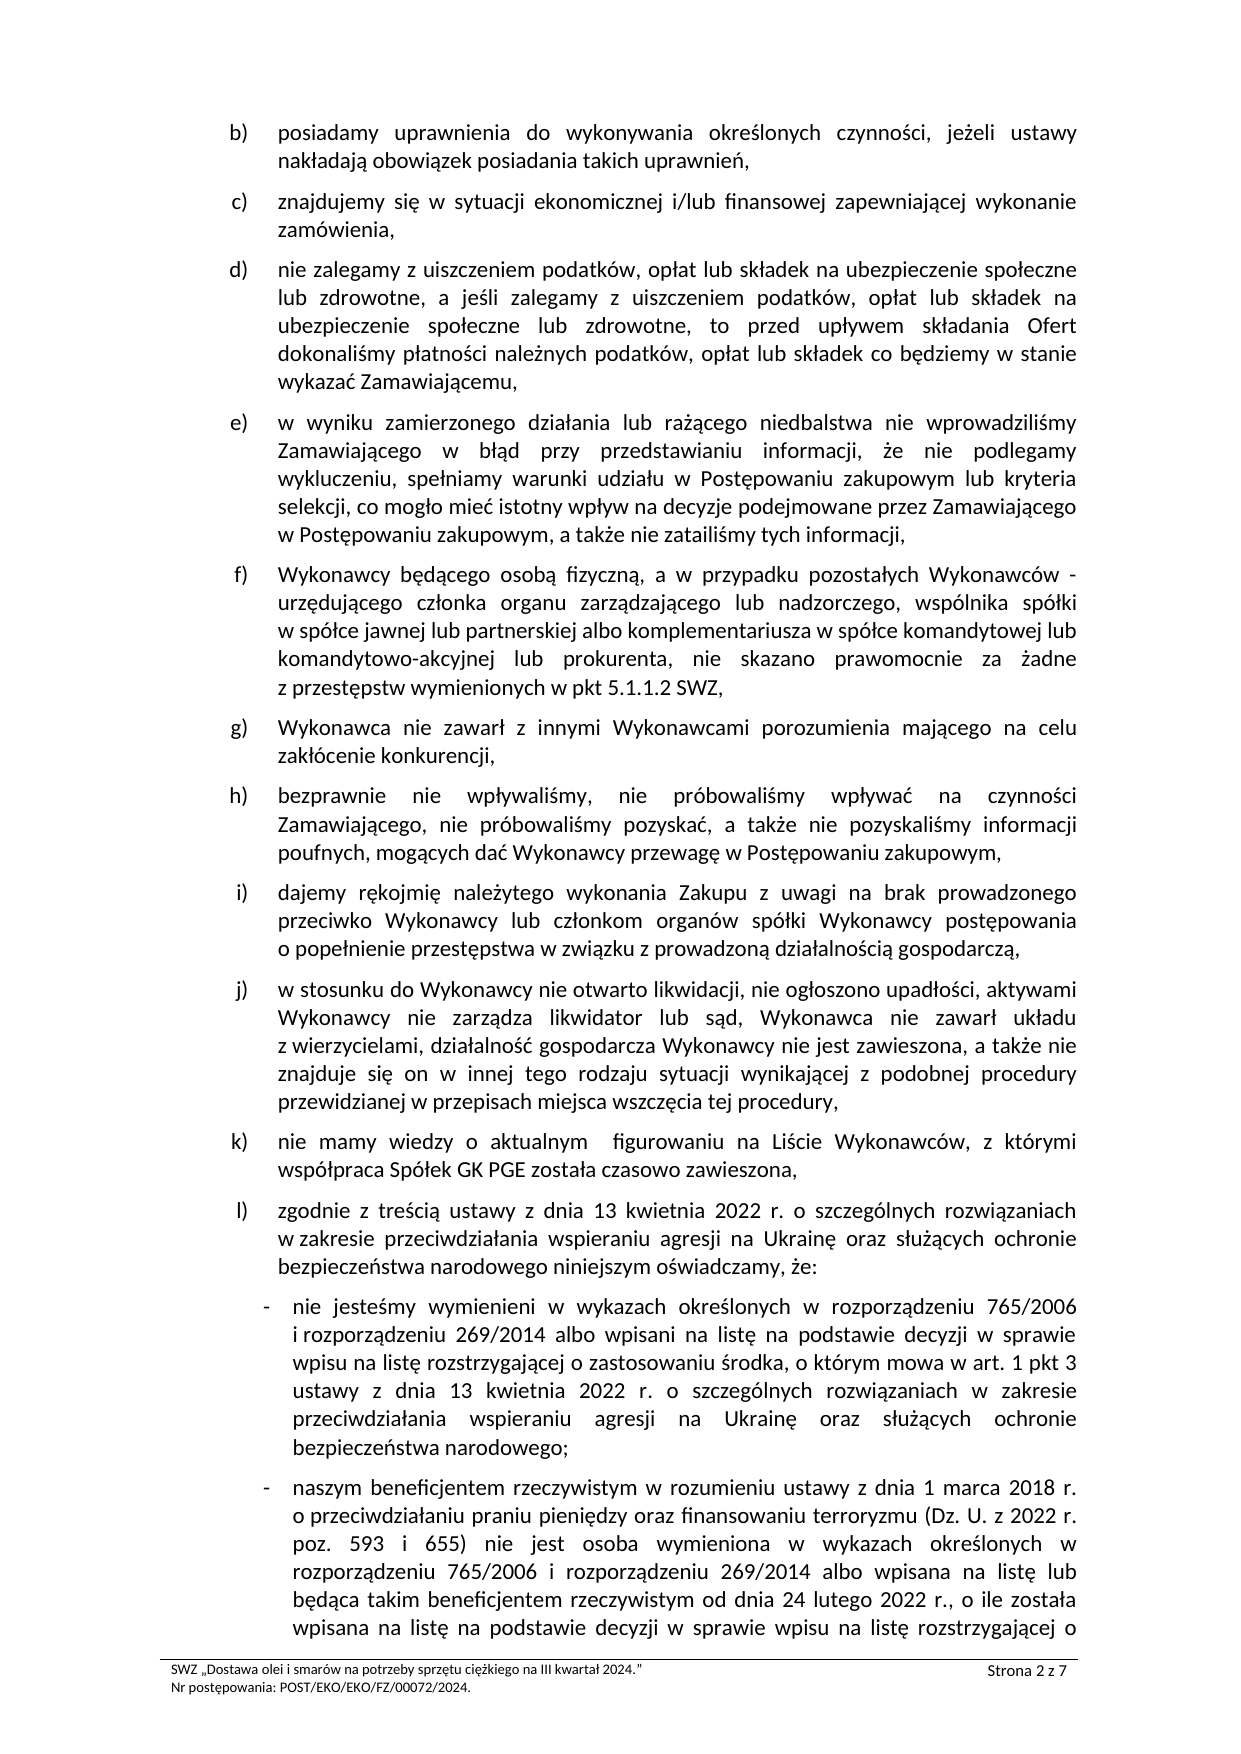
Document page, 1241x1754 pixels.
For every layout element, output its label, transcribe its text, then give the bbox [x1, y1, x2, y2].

list dajemy rękojmię należytego wykonania Zakupu z uwagi na brak prowadzonego przeciwko Wykonawcy lub członkom organów spółki Wykonawcy postępowania o popełnienie przestępstwa w związku z prowadzoną działalnością gospodarczą, [248, 878, 1078, 962]
list w stosunku do Wykonawcy nie otwarto likwidacji, nie ogłoszono upadłości, aktywami Wykonawcy nie zarządza likwidator lub sąd, Wykonawca nie zawarł układu z wierzycielami, działalność gospodarcza Wykonawcy nie jest zawieszona, a także nie znajduje się on w innej tego rodzaju sytuacji wynikającej z podobnej procedury przewidzianej w przepisach miejsca wszczęcia tej procedury, [248, 975, 1078, 1115]
list znajdujemy się w sytuacji ekonomicznej i/lub finansowej zapewniającej wykonanie zamówienia, [248, 187, 1078, 243]
text - nie jesteśmy wymienieni w wykazach określonych w rozporządzeniu 765/2006 i rozporządzeniu 269/2014 albo wpisani na listę na podstawie decyzji w sprawie wpisu na listę rozstrzygającej o zastosowaniu środka, o którym mowa w art. 1 pkt 3 ustawy z dnia 13 kwietnia 2022 r. o szczególnych rozwiązaniach w zakresie przeciwdziałania wspieraniu agresji na Ukrainę oraz służących ochronie bezpieczeństwa narodowego; [263, 1292, 1078, 1461]
list nie mamy wiedzy o aktualnym figurowaniu na Liście Wykonawców, z którymi współpraca Spółek GK PGE została czasowo zawieszona, [248, 1127, 1078, 1183]
list nie zalegamy z uiszczeniem podatków, opłat lub składek na ubezpieczenie społeczne lub zdrowotne, a jeśli zalegamy z uiszczeniem podatków, opłat lub składek na ubezpieczenie społeczne lub zdrowotne, to przed upływem składania Ofert dokonaliśmy płatności należnych podatków, opłat lub składek co będziemy w stanie wykazać Zamawiającemu, [248, 255, 1078, 395]
list zgodnie z treścią ustawy z dnia 13 kwietnia 2022 r. o szczególnych rozwiązaniach w zakresie przeciwdziałania wspieraniu agresji na Ukrainę oraz służących ochronie bezpieczeństwa narodowego niniejszym oświadczamy, że: [248, 1196, 1078, 1280]
list bezprawnie nie wpływaliśmy, nie próbowaliśmy wpływać na czynności Zamawiającego, nie próbowaliśmy pozyskać, a także nie pozyskaliśmy informacji poufnych, mogących dać Wykonawcy przewagę w Postępowaniu zakupowym, [248, 782, 1078, 866]
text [263, 1473, 1078, 1641]
list w wyniku zamierzonego działania lub rażącego niedbalstwa nie wprowadziliśmy Zamawiającego w błąd przy przedstawianiu informacji, że nie podlegamy wykluczeniu, spełniamy warunki udziału w Postępowaniu zakupowym lub kryteria selekcji, co mogło mieć istotny wpływ na decyzje podejmowane przez Zamawiającego w Postępowaniu zakupowym, a także nie zatailiśmy tych informacji, [248, 408, 1078, 548]
list Wykonawcy będącego osobą fizyczną, a w przypadku pozostałych Wykonawców - urzędującego członka organu zarządzającego lub nadzorczego, wspólnika spółki w spółce jawnej lub partnerskiej albo komplementariusza w spółce komandytowej lub komandytowo-akcyjnej lub prokurenta, nie skazano prawomocnie za żadne z przestępstw wymienionych w pkt 5.1.1.2 SWZ, [248, 561, 1078, 701]
list posiadamy uprawnienia do wykonywania określonych czynności, jeżeli ustawy nakładają obowiązek posiadania takich uprawnień, [248, 118, 1078, 174]
list Wykonawca nie zawarł z innymi Wykonawcami porozumienia mającego na celu zakłócenie konkurencji, [248, 713, 1078, 769]
